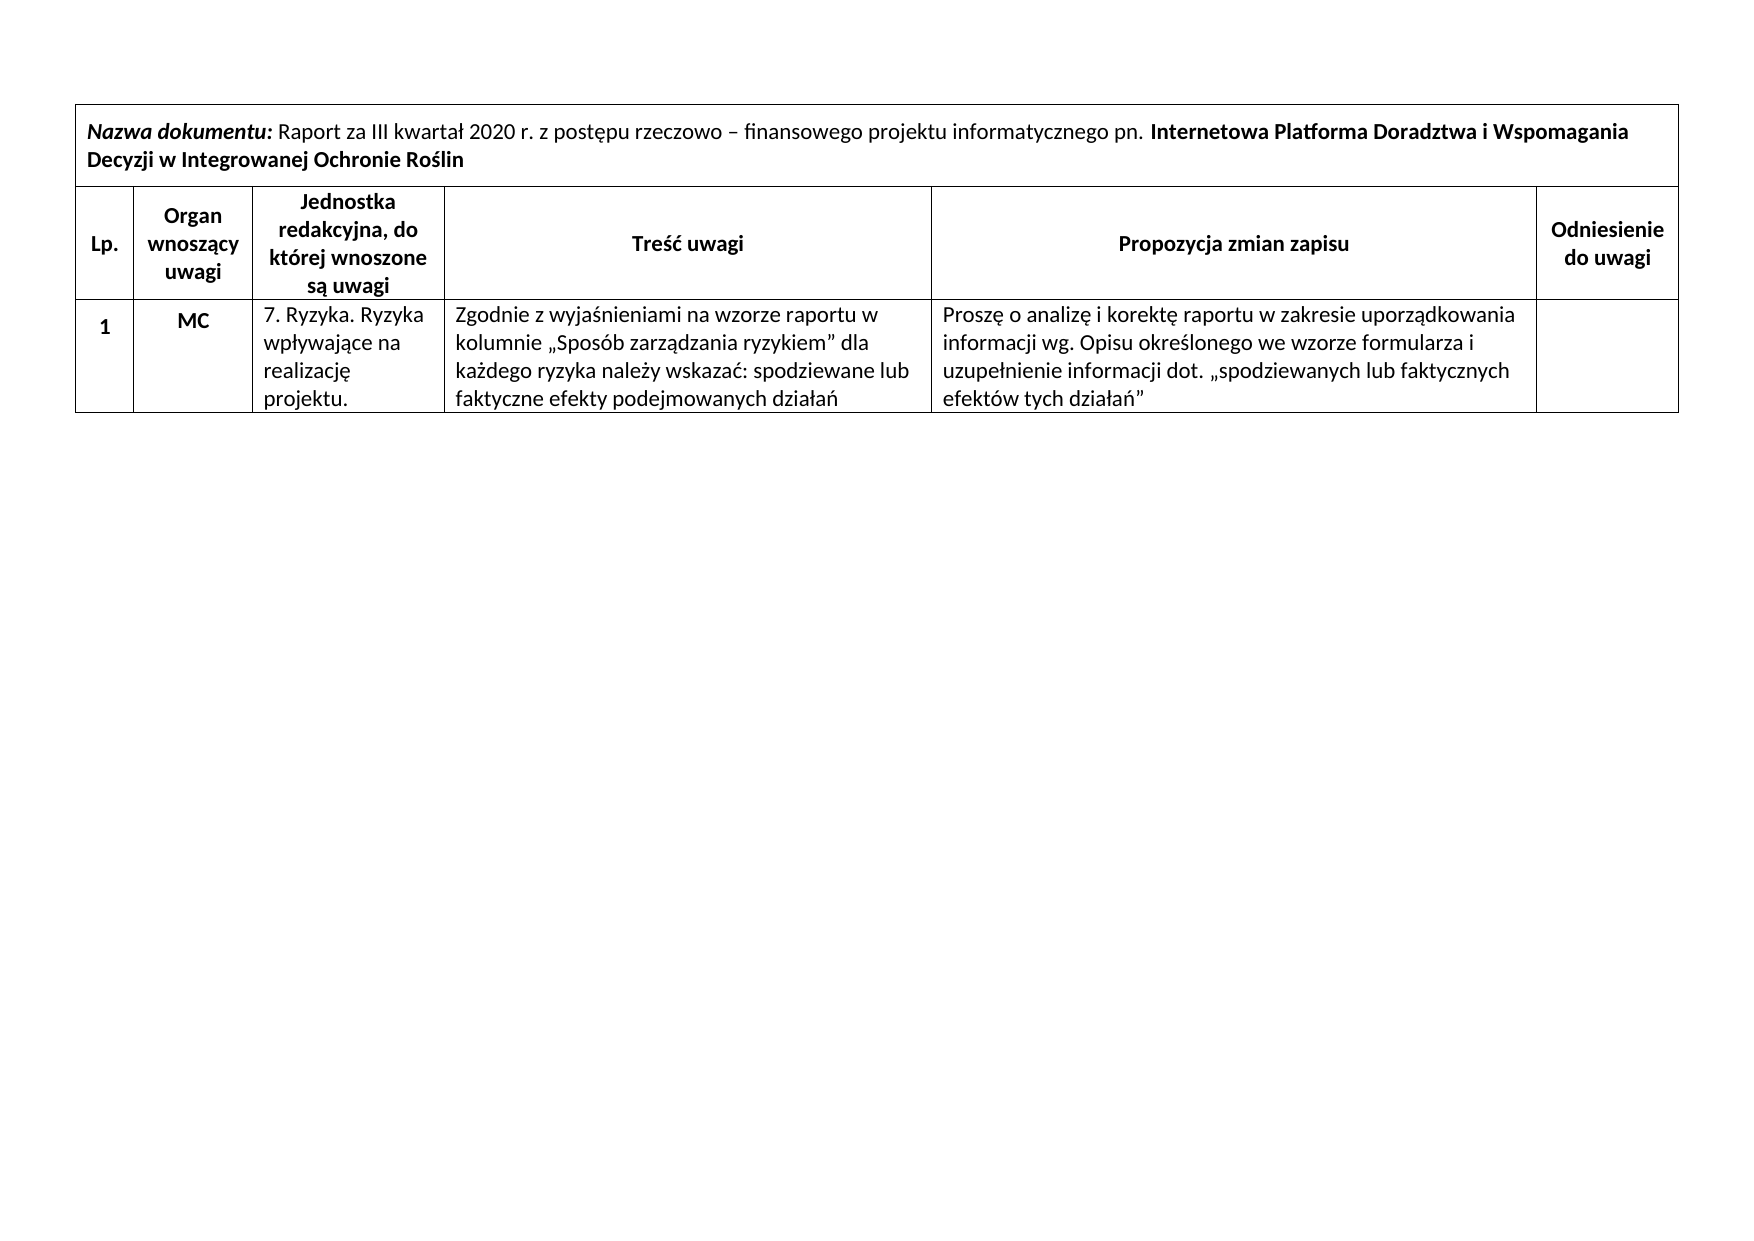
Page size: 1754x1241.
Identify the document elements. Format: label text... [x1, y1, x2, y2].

table_cell Lp. [76, 187, 133, 299]
table_cell Proszę o analizę i korektę raportu w zakresie uporządkowania informacji wg. Opisu określonego we wzorze formularza i uzupełnienie informacji dot. „spodziewanych lub faktycznych efektów tych działań” [932, 300, 1536, 412]
table_cell [1537, 300, 1678, 412]
table_cell Treść uwagi [445, 187, 931, 299]
table_cell Odniesienie do uwagi [1537, 187, 1678, 299]
table_cell Propozycja zmian zapisu [932, 187, 1536, 299]
table_cell Jednostka redakcyjna, do której wnoszone są uwagi [253, 187, 444, 299]
table_cell MC [134, 300, 252, 412]
table_cell 7. Ryzyka. Ryzyka wpływające na realizację projektu. [253, 300, 444, 412]
table_cell Zgodnie z wyjaśnieniami na wzorze raportu w kolumnie „Sposób zarządzania ryzykiem” dla każdego ryzyka należy wskazać: spodziewane lub faktyczne efekty podejmowanych działań [445, 300, 931, 412]
table_cell Organ wnoszący uwagi [134, 187, 252, 299]
table_cell 1 [76, 300, 133, 412]
table_header Nazwa dokumentu: Raport za III kwartał 2020 r. z postępu rzeczowo – finansowego projektu informatycznego pn. Internetowa Platforma Doradztwa i Wspomagania Decyzji w Integrowanej Ochronie Roślin [76, 105, 1678, 186]
